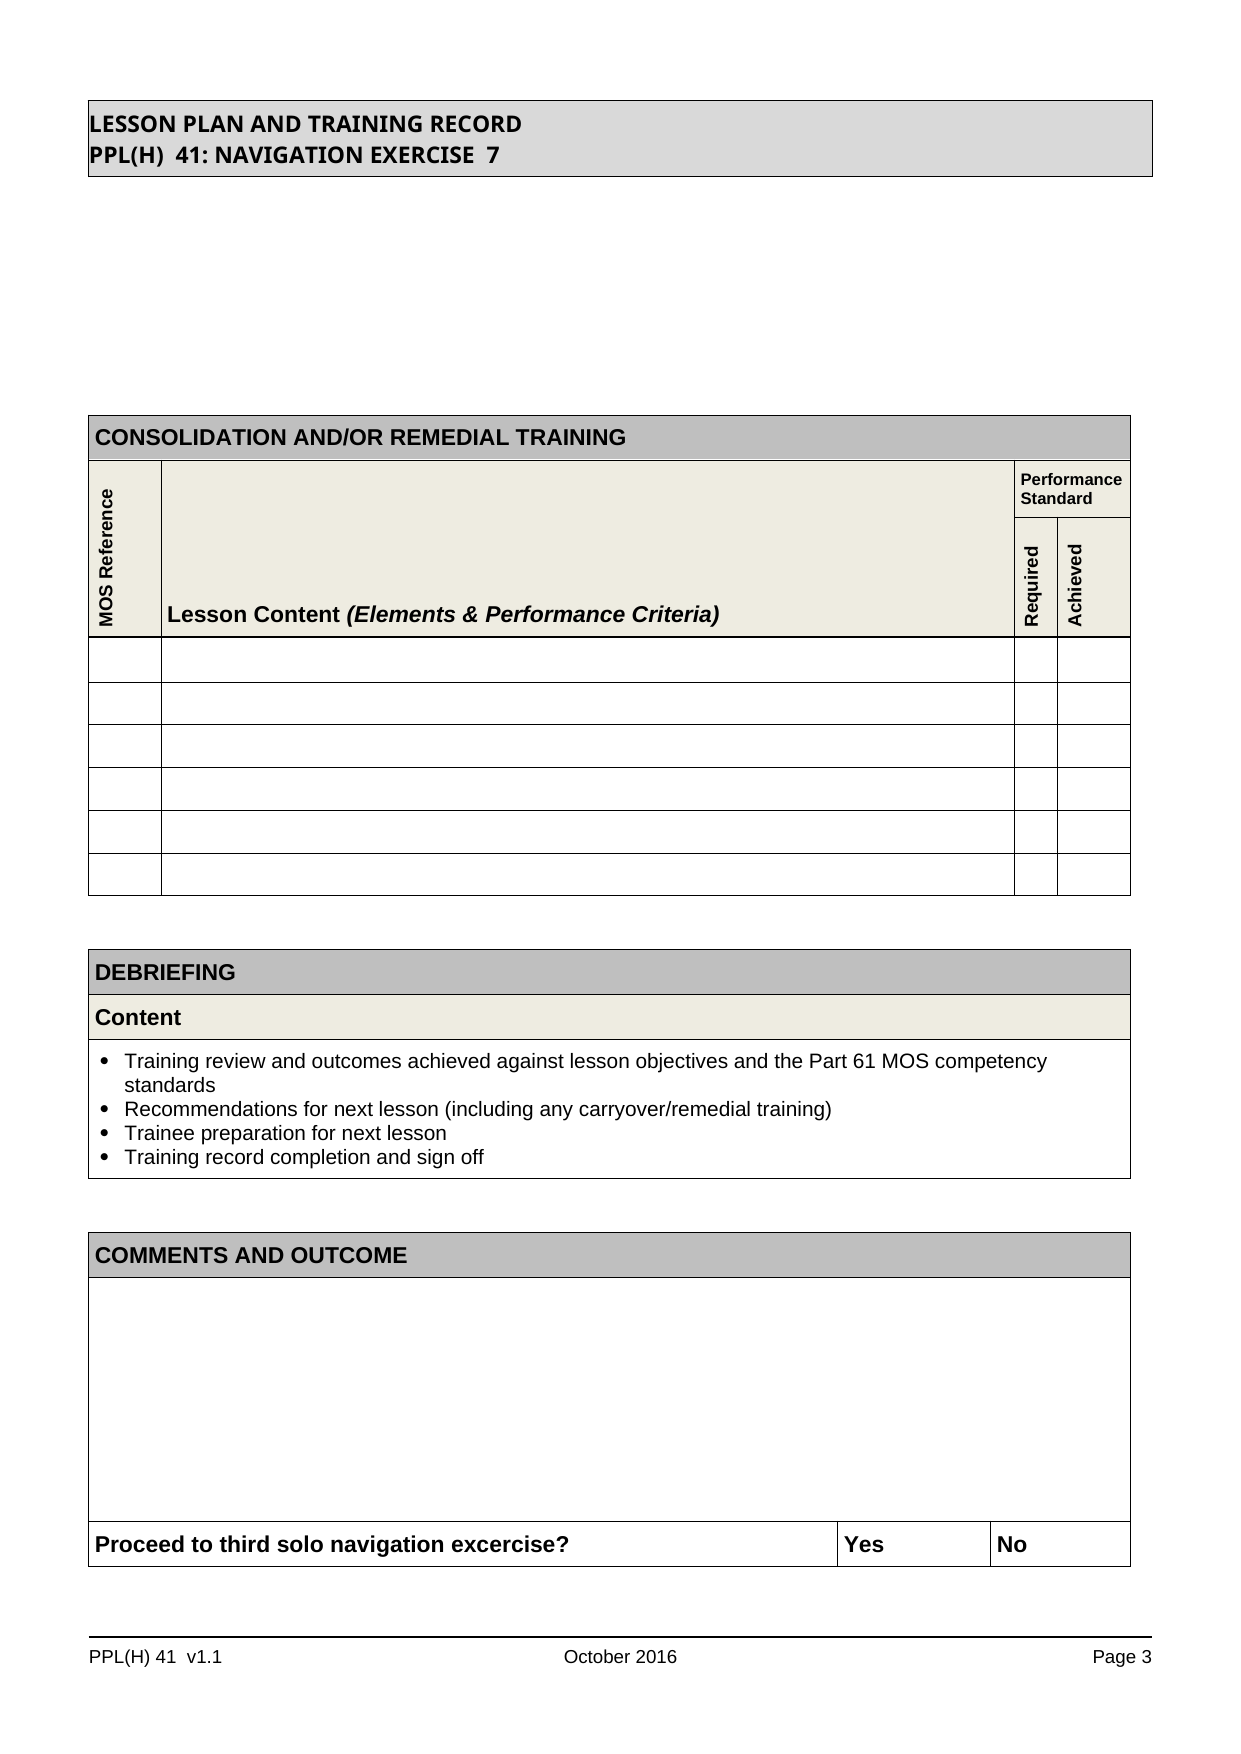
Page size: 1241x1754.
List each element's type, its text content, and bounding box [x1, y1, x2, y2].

table_cell [89, 768, 161, 810]
table_cell [162, 725, 1014, 767]
table_cell [162, 638, 1014, 682]
table_cell Performance Standard [1015, 461, 1130, 517]
table_cell [89, 638, 161, 682]
table_cell [1015, 854, 1057, 895]
table_header DEBRIEFING [89, 950, 1130, 994]
table_cell [1058, 768, 1130, 810]
table_cell [162, 811, 1014, 852]
table_cell [1015, 725, 1057, 767]
table_cell [1058, 811, 1130, 852]
table_cell [1058, 683, 1130, 724]
table_cell [162, 854, 1014, 895]
table_cell Required [1015, 518, 1057, 636]
table_cell [1015, 811, 1057, 852]
table_cell Proceed to third solo navigation excercise? [89, 1522, 837, 1566]
table_header COMMENTS AND OUTCOME [89, 1233, 1130, 1277]
table_cell Lesson Content (Elements & Performance Criteria) [162, 461, 1014, 636]
table_cell Yes [838, 1522, 990, 1566]
table_cell [89, 683, 161, 724]
table_cell No [991, 1522, 1130, 1566]
table_cell Achieved [1058, 518, 1130, 636]
table_cell [162, 768, 1014, 810]
table_cell [1015, 683, 1057, 724]
table_header CONSOLIDATION AND/OR REMEDIAL TRAINING [89, 416, 1130, 459]
table_cell [1058, 725, 1130, 767]
table_cell [1015, 638, 1057, 682]
table_cell MOS Reference [89, 461, 161, 636]
table_cell [162, 683, 1014, 724]
table_cell Training review and outcomes achieved against lesson objectives and the Part 61 MOS competency standards Recommendations for next lesson (including any carryover/remedial training) Trainee preparation for next lesson Training record completion and sign off [89, 1040, 1130, 1178]
table_cell [89, 725, 161, 767]
table_cell Content [89, 995, 1130, 1039]
table_cell [89, 1278, 1130, 1521]
table_cell [89, 854, 161, 895]
table_cell [1015, 768, 1057, 810]
table_cell [1058, 854, 1130, 895]
table_cell [1058, 638, 1130, 682]
table_cell [89, 811, 161, 852]
